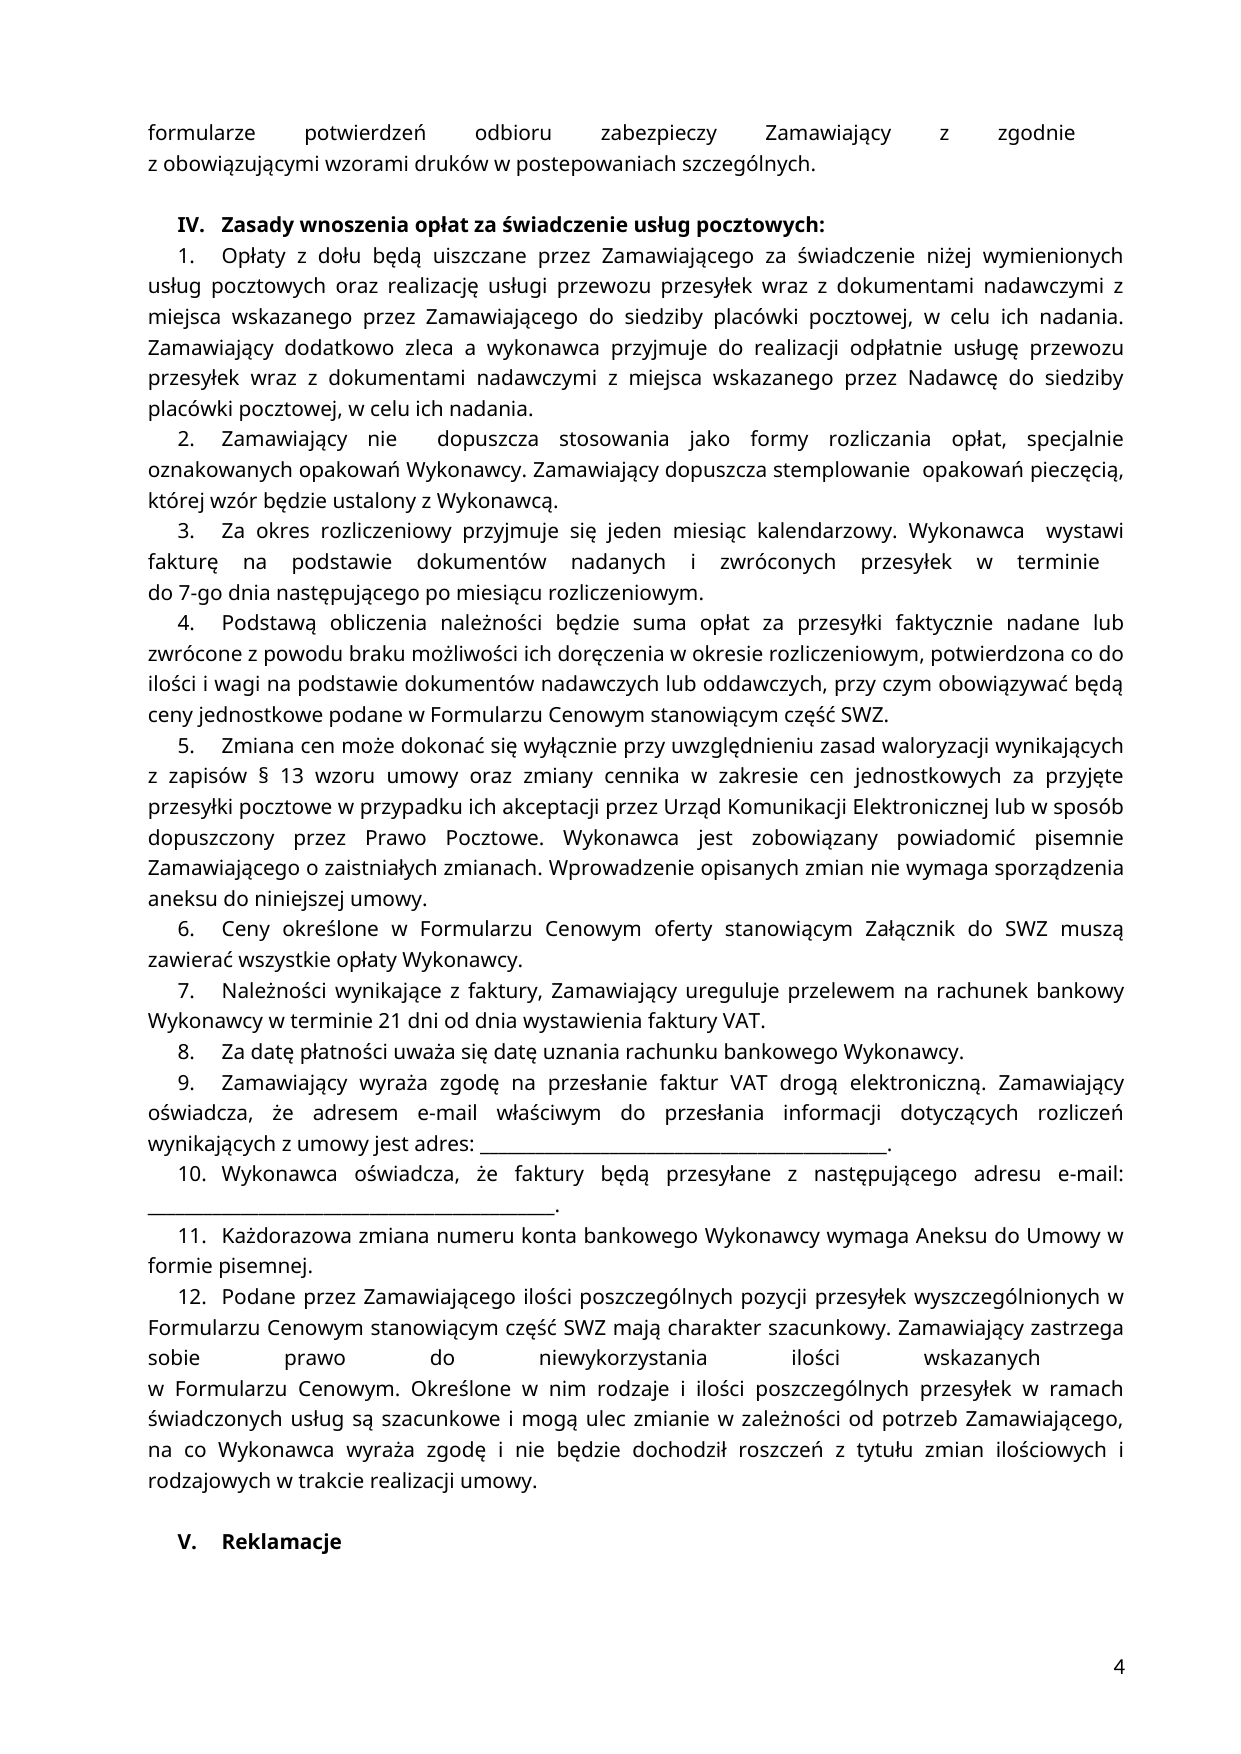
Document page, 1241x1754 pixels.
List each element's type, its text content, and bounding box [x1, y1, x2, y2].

list Podstawą obliczenia należności będzie suma opłat za przesyłki faktycznie nadane lub zwrócone z powodu braku możliwości ich doręczenia w okresie rozliczeniowym, potwierdzona co do ilości i wagi na podstawie dokumentów nadawczych lub oddawczych, przy czym obowiązywać będą ceny jednostkowe podane w Formularzu Cenowym stanowiącym część SWZ. [148, 608, 1125, 728]
list Za datę płatności uważa się datę uznania rachunku bankowego Wykonawcy. [148, 1037, 1125, 1065]
list Zamawiający wyraża zgodę na przesłanie faktur VAT drogą elektroniczną. Zamawiający oświadcza, że adresem e-mail właściwym do przesłania informacji dotyczących rozliczeń wynikających z umowy jest adres: ____________________________________________. [148, 1068, 1125, 1157]
list Należności wynikające z faktury, Zamawiający ureguluje przelewem na rachunek bankowy Wykonawcy w terminie 21 dni od dnia wystawienia faktury VAT. [148, 976, 1125, 1035]
list Każdorazowa zmiana numeru konta bankowego Wykonawcy wymaga Aneksu do Umowy w formie pisemnej. [148, 1221, 1125, 1280]
list Za okres rozliczeniowy przyjmuje się jeden miesiąc kalendarzowy. Wykonawca wystawi fakturę na podstawie dokumentów nadanych i zwróconych przesyłek w terminie do 7-go dnia następującego po miesiącu rozliczeniowym. [148, 516, 1125, 606]
list Opłaty z dołu będą uiszczane przez Zamawiającego za świadczenie niżej wymienionych usług pocztowych oraz realizację usługi przewozu przesyłek wraz z dokumentami nadawczymi z miejsca wskazanego przez Zamawiającego do siedziby placówki pocztowej, w celu ich nadania. Zamawiający dodatkowo zleca a wykonawca przyjmuje do realizacji odpłatnie usługę przewozu przesyłek wraz z dokumentami nadawczymi z miejsca wskazanego przez Nadawcę do siedziby placówki pocztowej, w celu ich nadania. [148, 241, 1125, 422]
list Ceny określone w Formularzu Cenowym oferty stanowiącym Załącznik do SWZ muszą zawierać wszystkie opłaty Wykonawcy. [148, 914, 1125, 973]
list Zasady wnoszenia opłat za świadczenie usług pocztowych: [148, 210, 1125, 238]
list Zmiana cen może dokonać się wyłącznie przy uwzględnieniu zasad waloryzacji wynikających z zapisów § 13 wzoru umowy oraz zmiany cennika w zakresie cen jednostkowych za przyjęte przesyłki pocztowe w przypadku ich akceptacji przez Urząd Komunikacji Elektronicznej lub w sposób dopuszczony przez Prawo Pocztowe. Wykonawca jest zobowiązany powiadomić pisemnie Zamawiającego o zaistniałych zmianach. Wprowadzenie opisanych zmian nie wymaga sporządzenia aneksu do niniejszej umowy. [148, 731, 1125, 912]
list Podane przez Zamawiającego ilości poszczególnych pozycji przesyłek wyszczególnionych w Formularzu Cenowym stanowiącym część SWZ mają charakter szacunkowy. Zamawiający zastrzega sobie prawo do niewykorzystania ilości wskazanych w Formularzu Cenowym. Określone w nim rodzaje i ilości poszczególnych przesyłek w ramach świadczonych usług są szacunkowe i mogą ulec zmianie w zależności od potrzeb Zamawiającego, na co Wykonawca wyraża zgodę i nie będzie dochodził roszczeń z tytułu zmian ilościowych i rodzajowych w trakcie realizacji umowy. [148, 1282, 1125, 1494]
list Wykonawca oświadcza, że faktury będą przesyłane z następującego adresu e-mail: ____________________________________________. [148, 1159, 1125, 1218]
list Reklamacje [148, 1527, 1125, 1555]
list Zamawiający nie dopuszcza stosowania jako formy rozliczania opłat, specjalnie oznakowanych opakowań Wykonawcy. Zamawiający dopuszcza stemplowanie opakowań pieczęcią, której wzór będzie ustalony z Wykonawcą. [148, 424, 1125, 514]
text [148, 118, 1125, 177]
